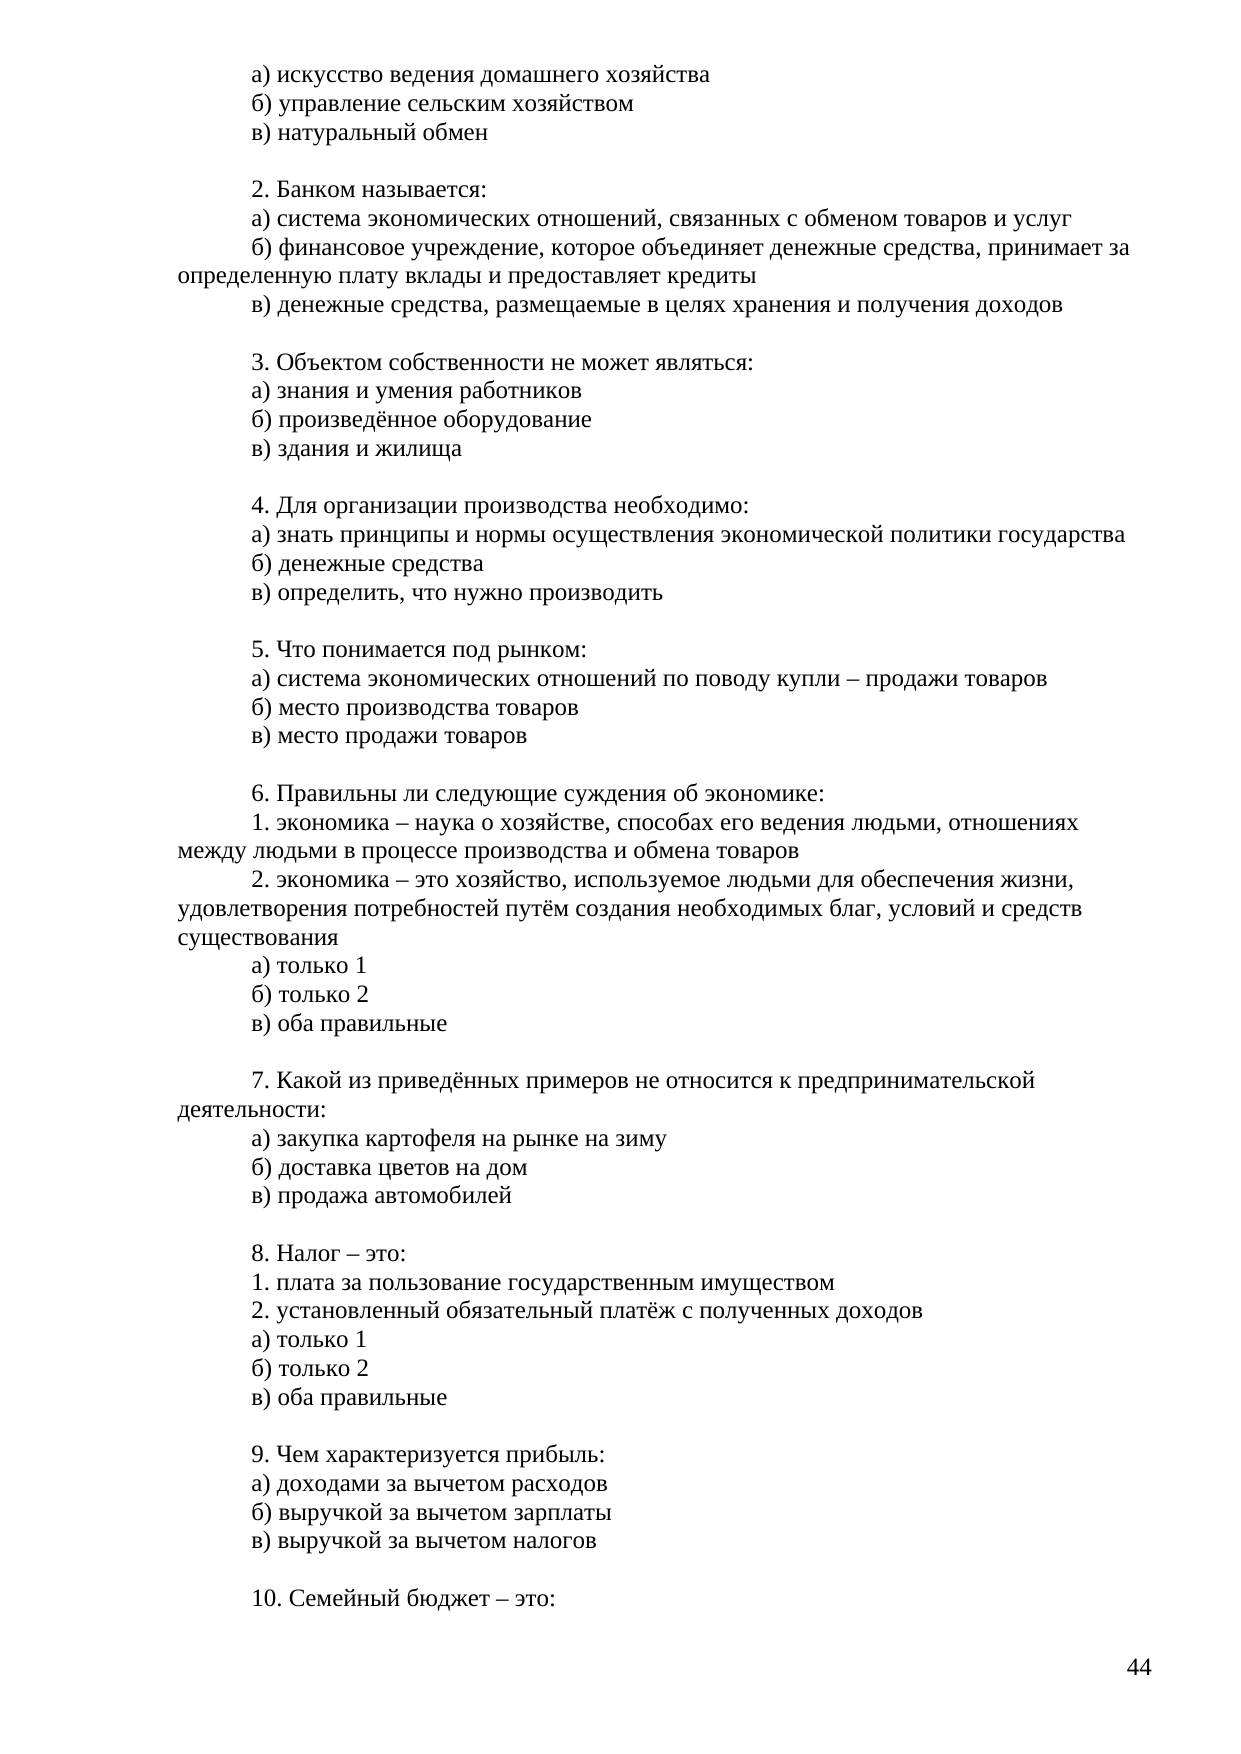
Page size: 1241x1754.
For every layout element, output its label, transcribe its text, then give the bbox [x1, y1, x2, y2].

text 7. Какой из приведённых примеров не относится к предпринимательской деятельности: [177, 1065, 1152, 1123]
text б) произведённое оборудование [177, 404, 1152, 433]
text а) система экономических отношений по поводу купли – продажи товаров [177, 663, 1152, 692]
text 2. экономика – это хозяйство, используемое людьми для обеспечения жизни, удовлетворения потребностей путём создания необходимых благ, условий и средств существования [177, 864, 1152, 950]
text 10. Семейный бюджет – это: [177, 1583, 1152, 1612]
text а) только 1 [177, 1324, 1152, 1353]
text в) продажа автомобилей [177, 1180, 1152, 1209]
text 9. Чем характеризуется прибыль: [177, 1439, 1152, 1468]
text б) финансовое учреждение, которое объединяет денежные средства, принимает за определенную плату вклады и предоставляет кредиты [177, 232, 1152, 289]
text 6. Правильны ли следующие суждения об экономике: [177, 778, 1152, 807]
text а) закупка картофеля на рынке на зиму [177, 1123, 1152, 1152]
text а) искусство ведения домашнего хозяйства [177, 59, 1152, 88]
text 3. Объектом собственности не может являться: [177, 347, 1152, 375]
text б) управление сельским хозяйством [177, 88, 1152, 117]
text 2. установленный обязательный платёж с полученных доходов [177, 1295, 1152, 1324]
text в) выручкой за вычетом налогов [177, 1525, 1152, 1554]
text 2. Банком называется: [177, 174, 1152, 203]
text а) знать принципы и нормы осуществления экономической политики государства [177, 519, 1152, 548]
text 8. Налог – это: [177, 1238, 1152, 1267]
text б) денежные средства [177, 548, 1152, 577]
text б) выручкой за вычетом зарплаты [177, 1497, 1152, 1525]
text а) только 1 [177, 950, 1152, 979]
text в) денежные средства, размещаемые в целях хранения и получения доходов [177, 289, 1152, 318]
text 4. Для организации производства необходимо: [177, 490, 1152, 519]
text в) здания и жилища [177, 433, 1152, 462]
text а) система экономических отношений, связанных с обменом товаров и услуг [177, 203, 1152, 232]
text в) оба правильные [177, 1382, 1152, 1410]
text 5. Что понимается под рынком: [177, 634, 1152, 663]
text а) знания и умения работников [177, 375, 1152, 404]
text в) место продажи товаров [177, 720, 1152, 749]
text в) оба правильные [177, 1008, 1152, 1037]
text б) доставка цветов на дом [177, 1152, 1152, 1180]
text б) только 2 [177, 979, 1152, 1008]
text а) доходами за вычетом расходов [177, 1468, 1152, 1497]
text б) место производства товаров [177, 692, 1152, 720]
text в) определить, что нужно производить [177, 577, 1152, 605]
text б) только 2 [177, 1353, 1152, 1382]
text 1. плата за пользование государственным имуществом [177, 1267, 1152, 1295]
text в) натуральный обмен [177, 117, 1152, 145]
text 1. экономика – наука о хозяйстве, способах его ведения людьми, отношениях между людьми в процессе производства и обмена товаров [177, 807, 1152, 864]
